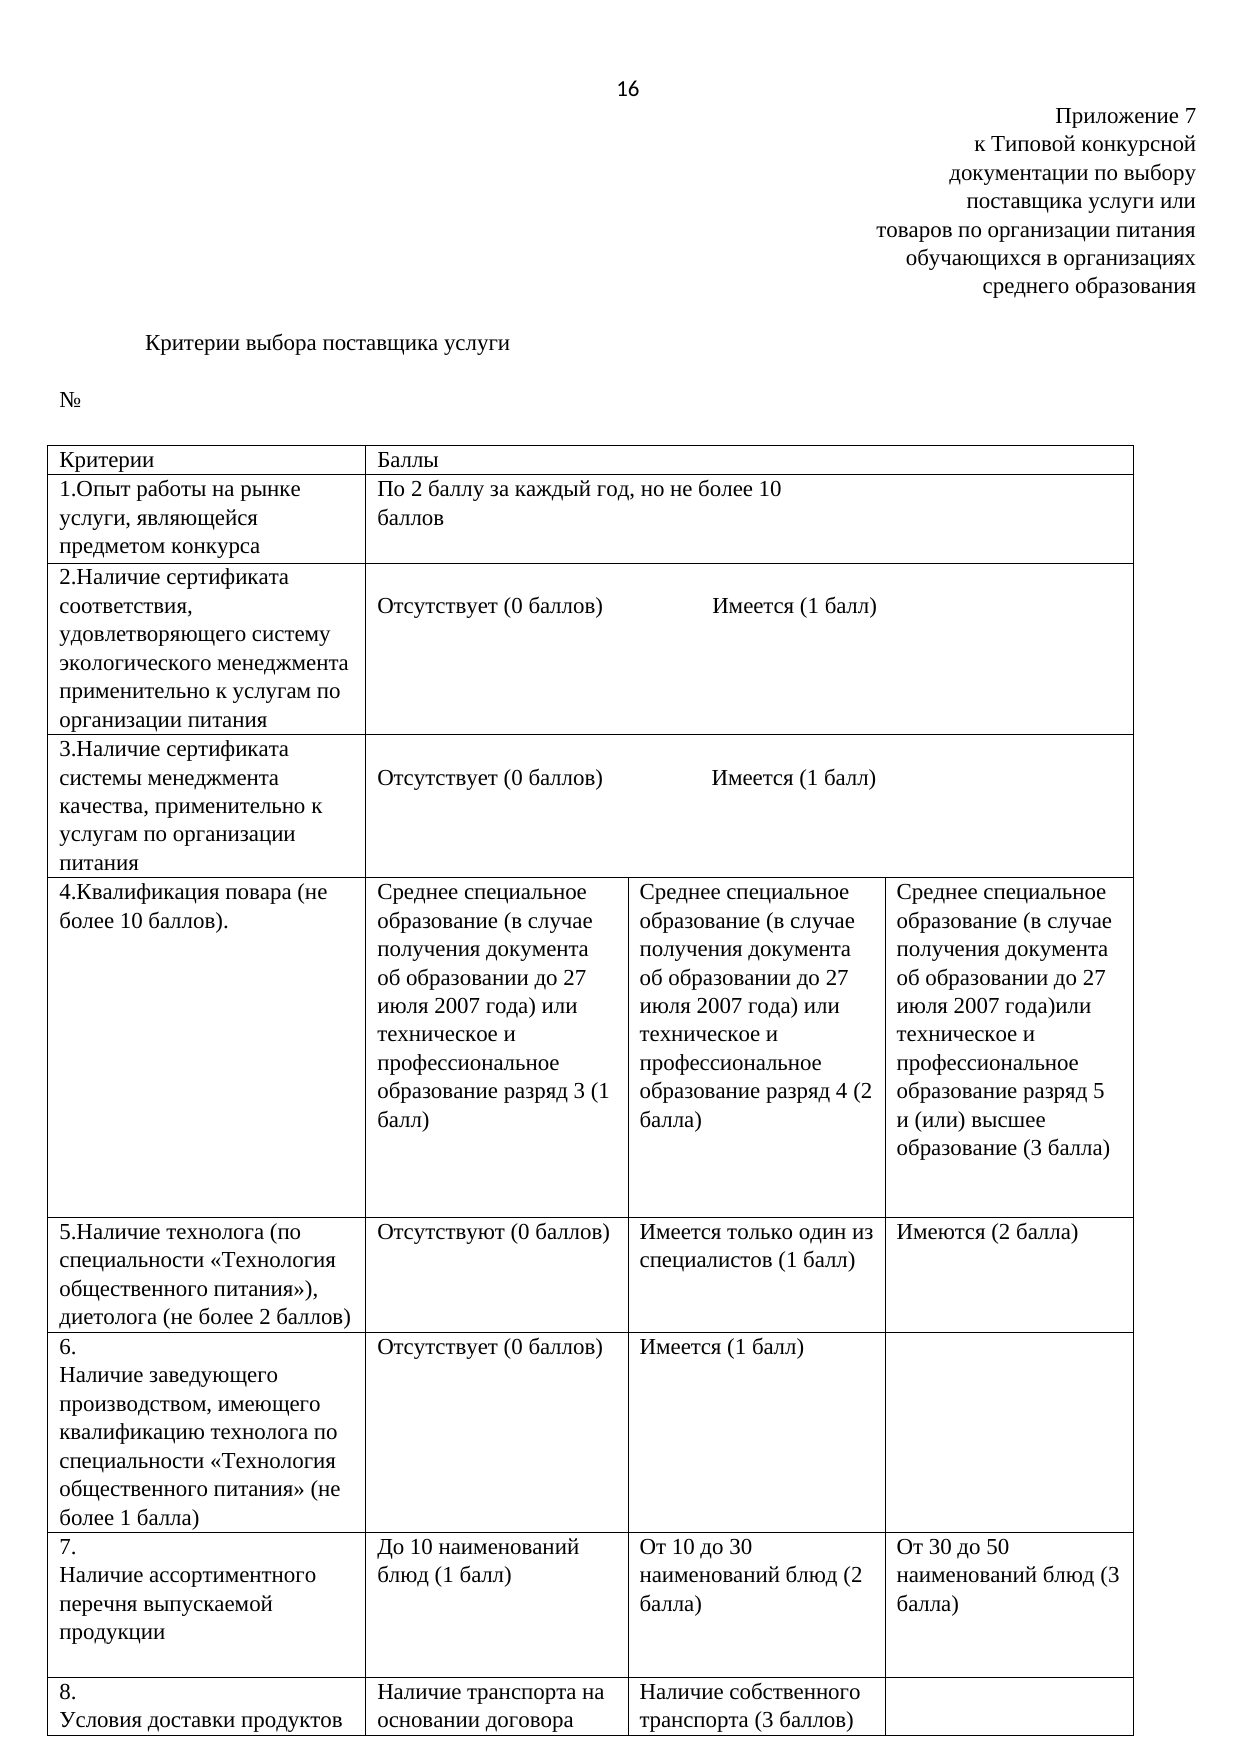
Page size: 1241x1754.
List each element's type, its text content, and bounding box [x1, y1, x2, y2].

table_cell 2.Наличие сертификата соответствия, удовлетворяющего систему экологического менеджмента применительно к услугам по организации питания [48, 564, 365, 734]
text Критерии выбора поставщика услуги [59, 329, 1196, 356]
table_cell Среднее специальное образование (в случае получения документа об образовании до 27 июля 2007 года) или техническое и профессиональное образование разряд 4 (2 балла) [629, 878, 885, 1217]
text № [59, 386, 1196, 413]
table_cell По 2 баллу за каждый год, но не более 10 баллов [366, 475, 1133, 562]
text среднего образования [59, 272, 1196, 299]
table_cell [629, 1678, 885, 1735]
table_cell 4.Квалификация повара (не более 10 баллов). [48, 878, 365, 1217]
table_cell 5.Наличие технолога (по специальности «Технология общественного питания»), диетолога (не более 2 баллов) [48, 1218, 365, 1332]
table_cell Имеются (2 балла) [886, 1218, 1133, 1332]
table_cell Имеется только один из специалистов (1 балл) [629, 1218, 885, 1332]
table_cell 6. Наличие заведующего производством, имеющего квалификацию технолога по специальности «Технология общественного питания» (не более 1 балла) [48, 1333, 365, 1532]
table_cell Среднее специальное образование (в случае получения документа об образовании до 27 июля 2007 года) или техническое и профессиональное образование разряд 3 (1 балл) [366, 878, 628, 1217]
table_cell Отсутствует (0 баллов) Имеется (1 балл) [366, 735, 1133, 877]
text к Типовой конкурсной [59, 130, 1196, 157]
table_cell Отсутствует (0 баллов) Имеется (1 балл) [366, 564, 1133, 734]
table_cell [886, 1678, 1133, 1735]
table_header Критерии [48, 446, 365, 474]
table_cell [366, 1678, 628, 1735]
table_cell 1.Опыт работы на рынке услуги, являющейся предметом конкурса [48, 475, 365, 562]
table_cell Отсутствует (0 баллов) [366, 1333, 628, 1532]
table_cell Среднее специальное образование (в случае получения документа об образовании до 27 июля 2007 года)или техническое и профессиональное образование разряд 5 и (или) высшее образование (3 балла) [886, 878, 1133, 1217]
table_cell Имеется (1 балл) [629, 1333, 885, 1532]
table_cell До 10 наименований блюд (1 балл) [366, 1533, 628, 1677]
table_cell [48, 1678, 365, 1735]
text поставщика услуги или [59, 187, 1196, 213]
table_cell От 10 до 30 наименований блюд (2 балла) [629, 1533, 885, 1677]
text обучающихся в организациях [59, 244, 1196, 270]
table_cell Отсутствуют (0 баллов) [366, 1218, 628, 1332]
table_header Баллы [366, 446, 1133, 474]
table_cell [886, 1333, 1133, 1532]
table_cell 3.Наличие сертификата системы менеджмента качества, применительно к услугам по организации питания [48, 735, 365, 877]
table_cell От 30 до 50 наименований блюд (3 балла) [886, 1533, 1133, 1677]
text документации по выбору [59, 159, 1196, 185]
table_cell 7. Наличие ассортиментного перечня выпускаемой продукции [48, 1533, 365, 1677]
text Приложение 7 [59, 102, 1196, 128]
text товаров по организации питания [59, 216, 1196, 242]
